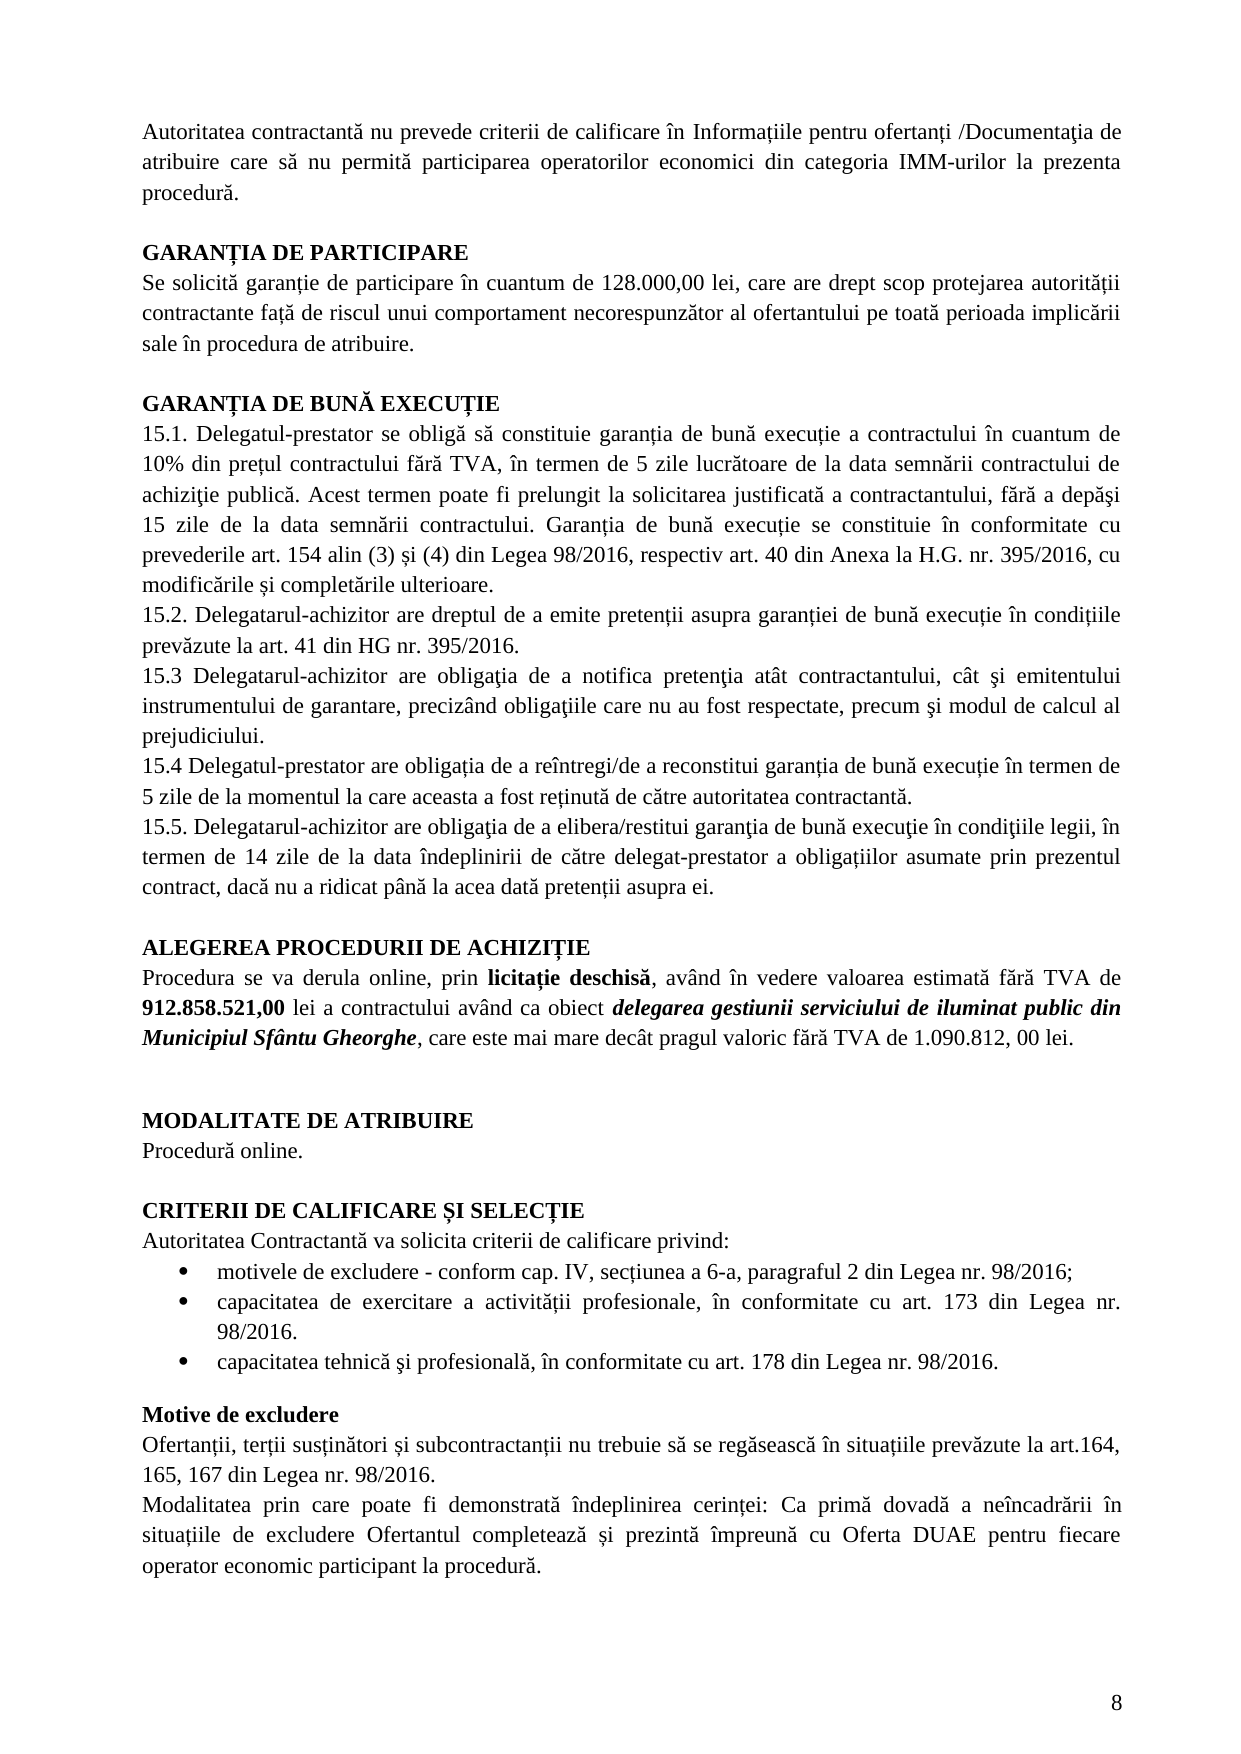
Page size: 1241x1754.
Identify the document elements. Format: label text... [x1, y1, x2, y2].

list motivele de excludere - conform cap. IV, secțiunea a 6-a, paragraful 2 din Legea nr. 98/2016; [179, 1258, 1122, 1284]
text 15.2. Delegatarul-achizitor are dreptul de a emite pretenții asupra garanției de bună execuție în condițiile prevăzute la art. 41 din HG nr. 395/2016. [142, 601, 1122, 658]
text 15.1. Delegatul-prestator se obligă să constituie garanția de bună execuție a contractului în cuantum de 10% din prețul contractului fără TVA, în termen de 5 zile lucrătoare de la data semnării contractului de achiziţie publică. Acest termen poate fi prelungit la solicitarea justificată a contractantului, fără a depăşi 15 zile de la data semnării contractului. Garanția de bună execuție se constituie în conformitate cu prevederile art. 154 alin (3) și (4) din Legea 98/2016, respectiv art. 40 din Anexa la H.G. nr. 395/2016, cu modificările și completările ulterioare. [142, 420, 1122, 598]
text GARANȚIA DE BUNĂ EXECUȚIE [142, 390, 1122, 416]
subtitle MODALITATE DE ATRIBUIRE [142, 1107, 1125, 1133]
text Procedura se va derula online, prin licitație deschisă, având în vedere valoarea estimată fără TVA de 912.858.521,00 lei a contractului având ca obiect delegarea gestiunii serviciului de iluminat public din Municipiul Sfântu Gheorghe, care este mai mare decât pragul valoric fără TVA de 1.090.812, 00 lei. [142, 964, 1122, 1051]
text Modalitatea prin care poate fi demonstrată îndeplinirea cerinței: Ca primă dovadă a neîncadrării în situațiile de excludere Ofertantul completează și prezintă împreună cu Oferta DUAE pentru fiecare operator economic participant la procedură. [142, 1491, 1122, 1578]
text CRITERII DE CALIFICARE ȘI SELECȚIE [142, 1197, 1122, 1224]
list capacitatea de exercitare a activității profesionale, în conformitate cu art. 173 din Legea nr. 98/2016. [179, 1288, 1122, 1344]
text ALEGEREA PROCEDURII DE ACHIZIȚIE [142, 934, 1122, 960]
text GARANȚIA DE PARTICIPARE [142, 239, 1122, 265]
list capacitatea tehnică şi profesională, în conformitate cu art. 178 din Legea nr. 98/2016. [179, 1348, 1122, 1375]
subtitle Procedură online. [142, 1137, 1125, 1163]
text Ofertanții, terții susținători și subcontractanții nu trebuie să se regăsească în situațiile prevăzute la art.164, 165, 167 din Legea nr. 98/2016. [142, 1431, 1122, 1487]
text Se solicită garanție de participare în cuantum de 128.000,00 lei, care are drept scop protejarea autorității contractante față de riscul unui comportament necorespunzător al ofertantului pe toată perioada implicării sale în procedura de atribuire. [142, 269, 1122, 356]
text Autoritatea Contractantă va solicita criterii de calificare privind: [142, 1228, 1122, 1254]
text 15.3 Delegatarul-achizitor are obligaţia de a notifica pretenţia atât contractantului, cât şi emitentului instrumentului de garantare, precizând obligaţiile care nu au fost respectate, precum şi modul de calcul al prejudiciului. [142, 662, 1122, 749]
text 15.4 Delegatul-prestator are obligația de a reîntregi/de a reconstitui garanția de bună execuție în termen de 5 zile de la momentul la care aceasta a fost reținută de către autoritatea contractantă. [142, 752, 1122, 809]
text Autoritatea contractantă nu prevede criterii de calificare în Informațiile pentru ofertanți /Documentaţia de atribuire care să nu permită participarea operatorilor economici din categoria IMM-urilor la prezenta procedură. [142, 118, 1122, 205]
text Motive de excludere [142, 1401, 1122, 1427]
text 15.5. Delegatarul-achizitor are obligaţia de a elibera/restitui garanţia de bună execuţie în condiţiile legii, în termen de 14 zile de la data îndeplinirii de către delegat-prestator a obligațiilor asumate prin prezentul contract, dacă nu a ridicat până la acea dată pretenții asupra ei. [142, 813, 1122, 900]
